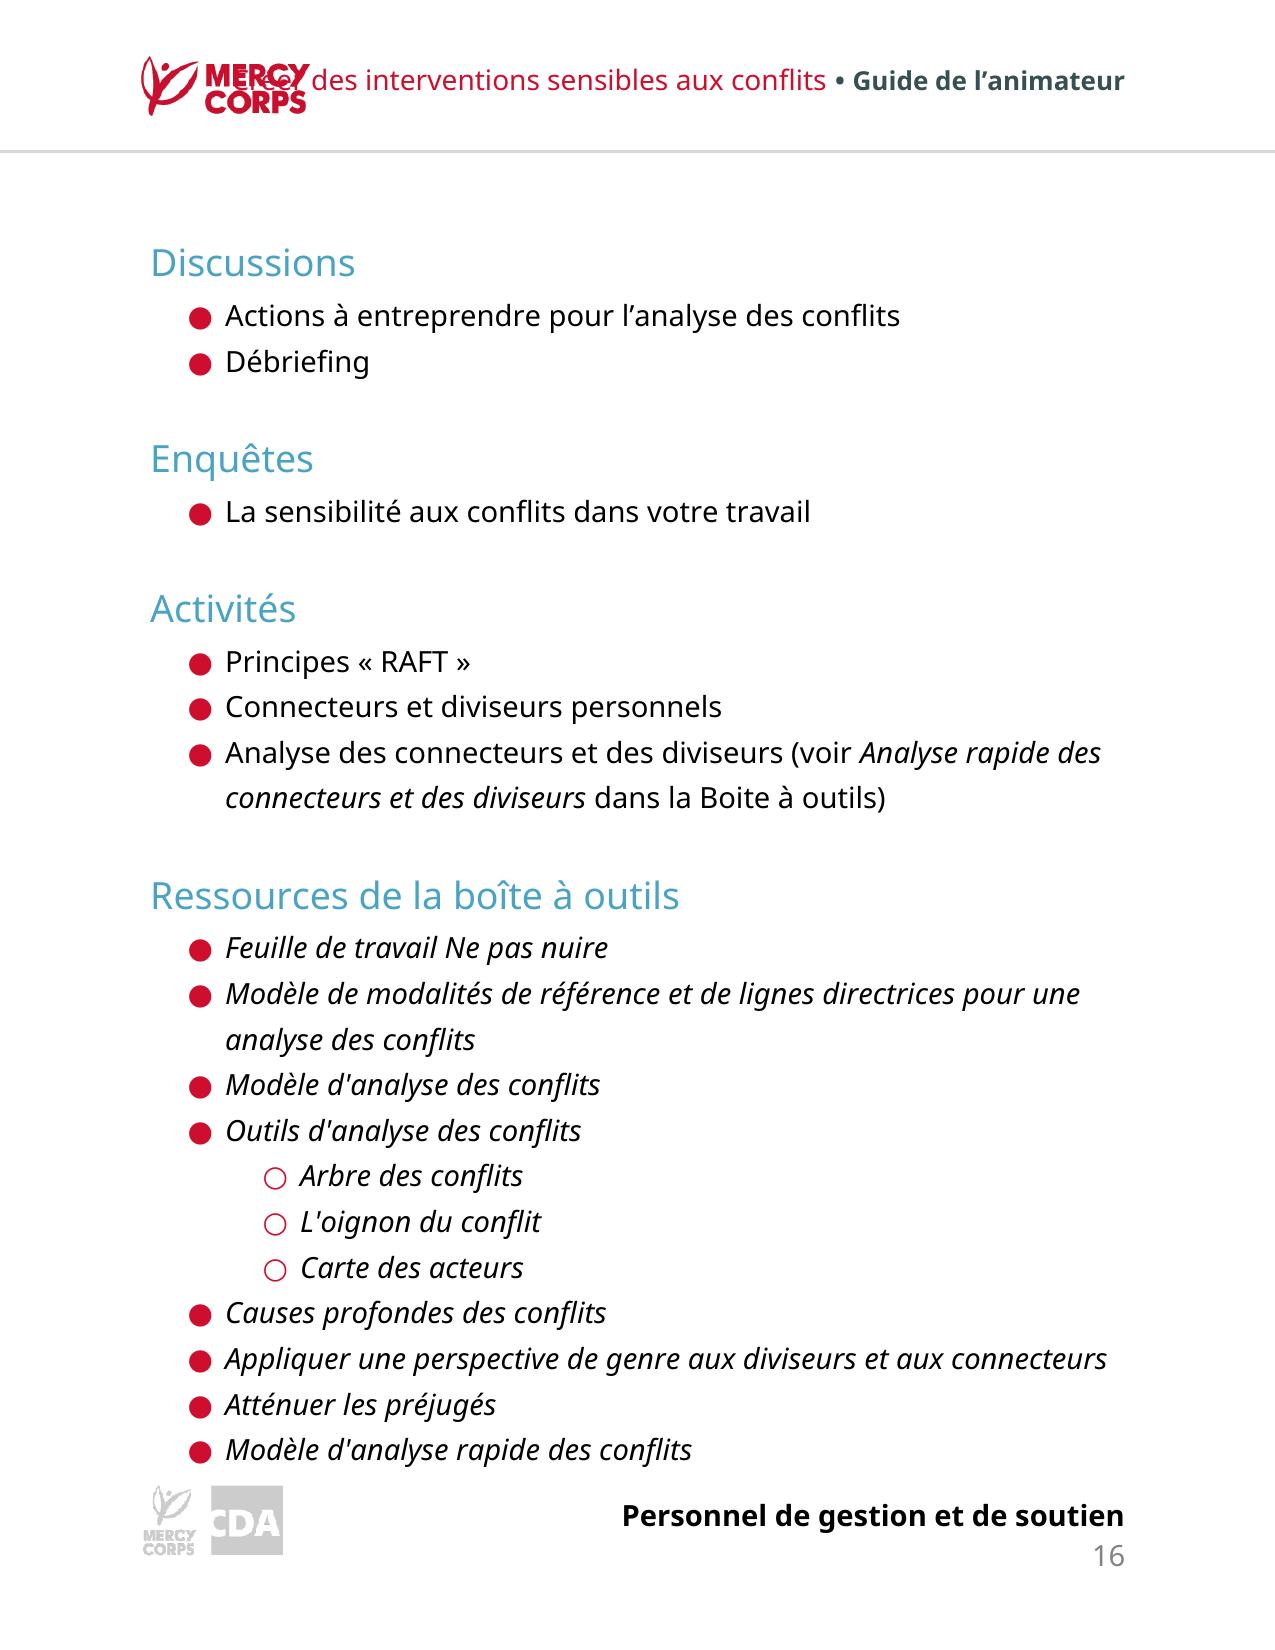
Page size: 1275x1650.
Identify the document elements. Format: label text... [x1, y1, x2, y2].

list Actions à entreprendre pour l’analyse des conflits [187, 295, 1125, 335]
list Modèle de modalités de référence et de lignes directrices pour une analyse des conflits [187, 973, 1125, 1058]
subtitle Activités [150, 582, 1125, 633]
list L'oignon du conflit [262, 1201, 1125, 1241]
list La sensibilité aux conflits dans votre travail [187, 491, 1125, 531]
list Connecteurs et diviseurs personnels [187, 686, 1125, 726]
list Appliquer une perspective de genre aux diviseurs et aux connecteurs [187, 1338, 1125, 1378]
list Feuille de travail Ne pas nuire [187, 928, 1125, 967]
list Modèle d'analyse rapide des conflits [187, 1429, 1125, 1469]
subtitle Discussions [150, 237, 1125, 288]
list Arbre des conflits [262, 1156, 1125, 1195]
list Outils d'analyse des conflits [187, 1110, 1125, 1150]
list Analyse des connecteurs et des diviseurs (voir Analyse rapide des connecteurs et des diviseurs dans la Boite à outils) [187, 732, 1125, 817]
list Carte des acteurs [262, 1247, 1125, 1287]
subtitle Ressources de la boîte à outils [150, 869, 1125, 920]
list Atténuer les préjugés [187, 1384, 1125, 1423]
list Causes profondes des conflits [187, 1293, 1125, 1332]
subtitle Enquêtes [150, 432, 1125, 483]
picture [136, 52, 315, 117]
list Débriefing [187, 341, 1125, 381]
list Modèle d'analyse des conflits [187, 1064, 1125, 1104]
picture [136, 1476, 286, 1563]
list Principes « RAFT » [187, 641, 1125, 681]
